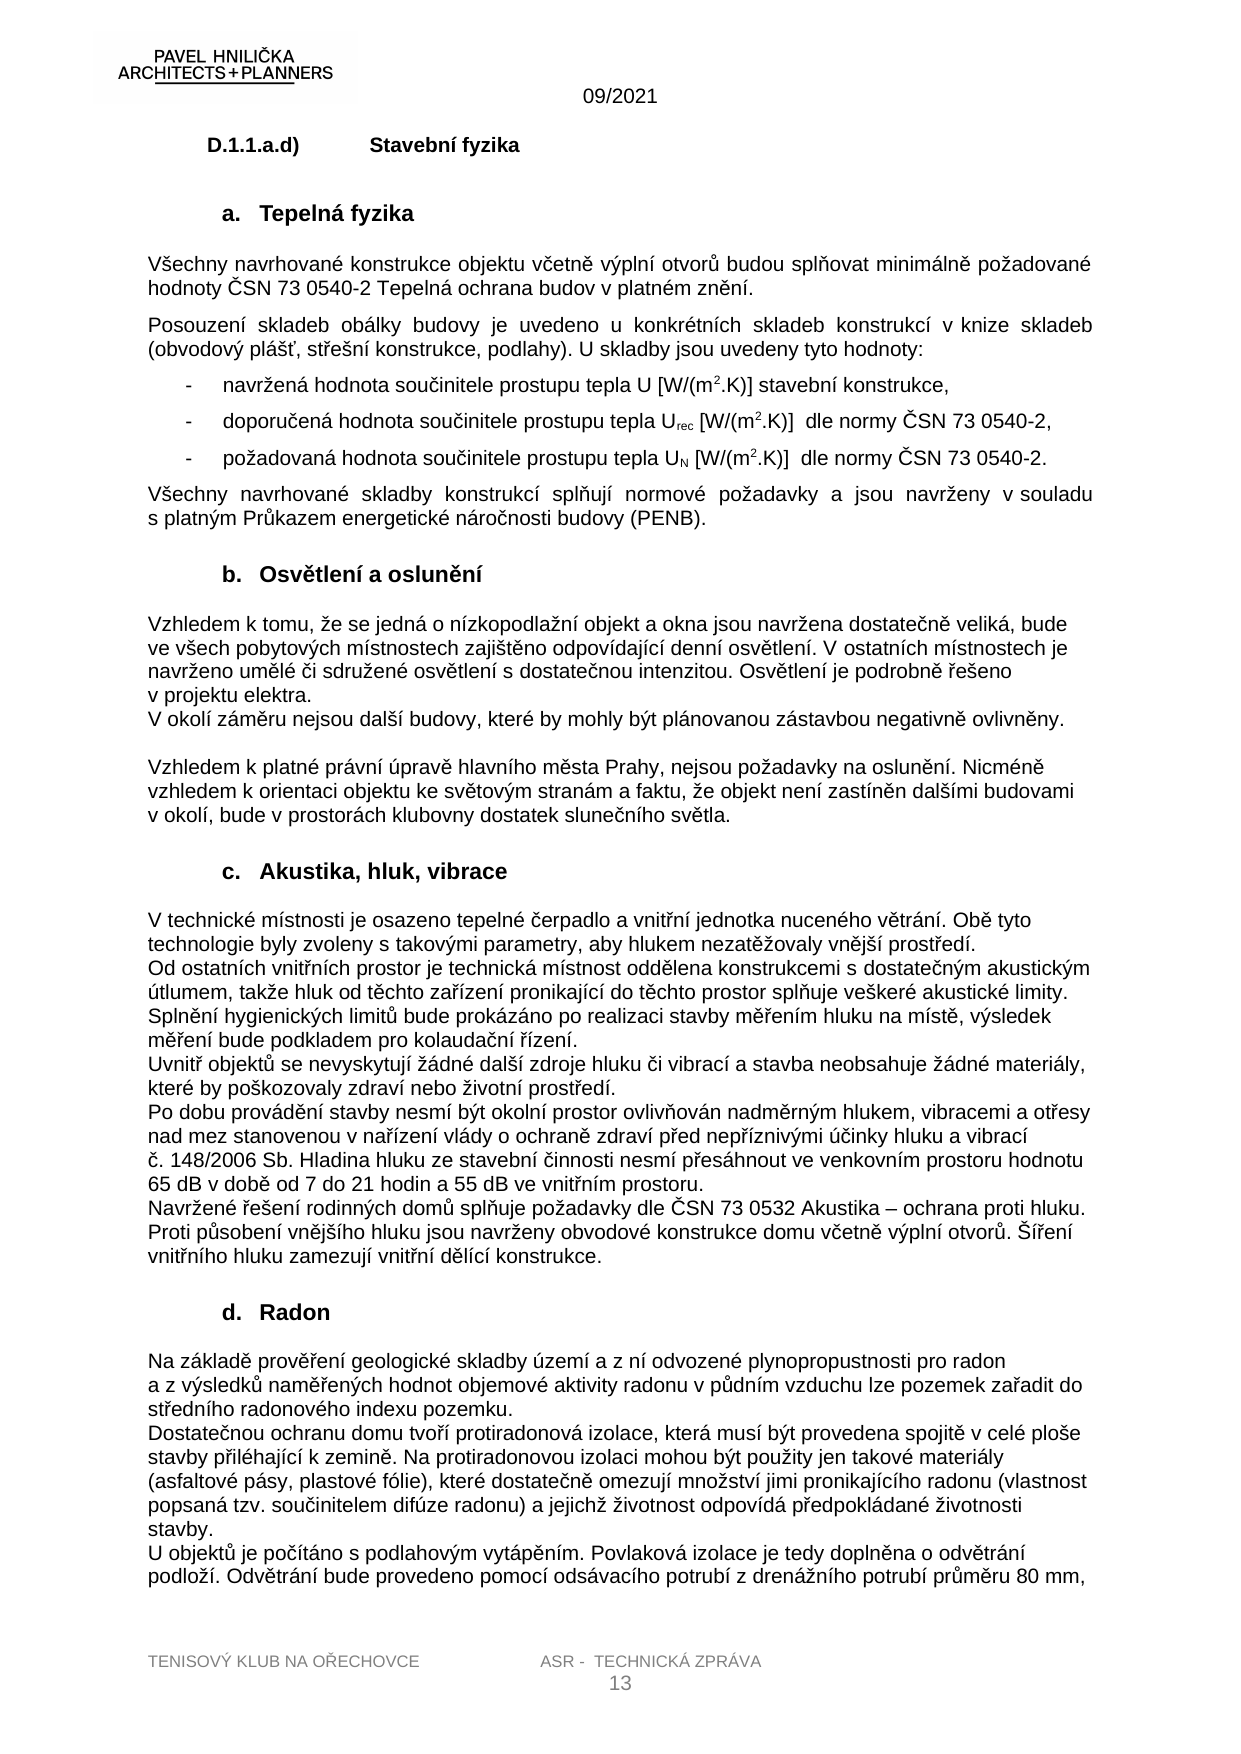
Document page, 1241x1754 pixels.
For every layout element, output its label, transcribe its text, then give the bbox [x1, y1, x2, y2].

text Po dobu provádění stavby nesmí být okolní prostor ovlivňován nadměrným hlukem, vibracemi a otřesy nad mez stanovenou v nařízení vlády o ochraně zdraví před nepříznivými účinky hluku a vibrací č. 148/2006 Sb. Hladina hluku ze stavební činnosti nesmí přesáhnout ve venkovním prostoru hodnotu 65 dB v době od 7 do 21 hodin a 55 dB ve vnitřním prostoru. [148, 1100, 1093, 1196]
picture [93, 31, 358, 104]
list doporučená hodnota součinitele prostupu tepla Urec [W/(m2.K)] dle normy ČSN 73 0540-2, [185, 409, 1093, 433]
subtitle Akustika, hluk, vibrace [222, 858, 1093, 884]
text Vzhledem k tomu, že se jedná o nízkopodlažní objekt a okna jsou navržena dostatečně veliká, bude ve všech pobytových místnostech zajištěno odpovídající denní osvětlení. V ostatních místnostech je navrženo umělé či sdružené osvětlení s dostatečnou intenzitou. Osvětlení je podrobně řešeno v projektu elektra. [148, 611, 1093, 707]
text Posouzení skladeb obálky budovy je uvedeno u konkrétních skladeb konstrukcí v knize skladeb (obvodový plášť, střešní konstrukce, podlahy). U skladby jsou uvedeny tyto hodnoty: [148, 312, 1093, 360]
subtitle Tepelná fyzika [222, 200, 1093, 226]
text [148, 1540, 1093, 1588]
text Dostatečnou ochranu domu tvoří protiradonová izolace, která musí být provedena spojitě v celé ploše stavby přiléhající k zemině. Na protiradonovou izolaci mohou být použity jen takové materiály (asfaltové pásy, plastové fólie), které dostatečně omezují množství jimi pronikajícího radonu (vlastnost popsaná tzv. součinitelem difúze radonu) a jejichž životnost odpovídá předpokládané životnosti stavby. [148, 1421, 1093, 1540]
text Uvnitř objektů se nevyskytují žádné další zdroje hluku či vibrací a stavba neobsahuje žádné materiály, které by poškozovaly zdraví nebo životní prostředí. [148, 1052, 1093, 1100]
text Všechny navrhované skladby konstrukcí splňují normové požadavky a jsou navrženy v souladu s platným Průkazem energetické náročnosti budovy (PENB). [148, 482, 1093, 530]
list požadovaná hodnota součinitele prostupu tepla UN [W/(m2.K)] dle normy ČSN 73 0540-2. [185, 446, 1093, 470]
subtitle Osvětlení a oslunění [222, 561, 1093, 588]
text V okolí záměru nejsou další budovy, které by mohly být plánovanou zástavbou negativně ovlivněny. [148, 707, 1093, 731]
text Na základě prověření geologické skladby území a z ní odvozené plynopropustnosti pro radon a z výsledků naměřených hodnot objemové aktivity radonu v půdním vzduchu lze pozemek zařadit do středního radonového indexu pozemku. [148, 1349, 1093, 1421]
text Všechny navrhované konstrukce objektu včetně výplní otvorů budou splňovat minimálně požadované hodnoty ČSN 73 0540-2 Tepelná ochrana budov v platném znění. [148, 252, 1093, 300]
subtitle Radon [222, 1299, 1093, 1325]
text V technické místnosti je osazeno tepelné čerpadlo a vnitřní jednotka nuceného větrání. Obě tyto technologie byly zvoleny s takovými parametry, aby hlukem nezatěžovaly vnější prostředí. Od ostatních vnitřních prostor je technická místnost oddělena konstrukcemi s dostatečným akustickým útlumem, takže hluk od těchto zařízení pronikající do těchto prostor splňuje veškeré akustické limity. Splnění hygienických limitů bude prokázáno po realizaci stavby měřením hluku na místě, výsledek měření bude podkladem pro kolaudační řízení. [148, 908, 1093, 1052]
text Navržené řešení rodinných domů splňuje požadavky dle ČSN 73 0532 Akustika – ochrana proti hluku. Proti působení vnějšího hluku jsou navrženy obvodové konstrukce domu včetně výplní otvorů. Šíření vnitřního hluku zamezují vnitřní dělící konstrukce. [148, 1196, 1093, 1267]
text Vzhledem k platné právní úpravě hlavního města Prahy, nejsou požadavky na oslunění. Nicméně vzhledem k orientaci objektu ke světovým stranám a faktu, že objekt není zastíněn dalšími budovami v okolí, bude v prostorách klubovny dostatek slunečního světla. [148, 755, 1093, 827]
list navržená hodnota součinitele prostupu tepla U [W/(m2.K)] stavební konstrukce, [185, 373, 1093, 397]
subtitle Stavební fyzika [207, 133, 1093, 157]
